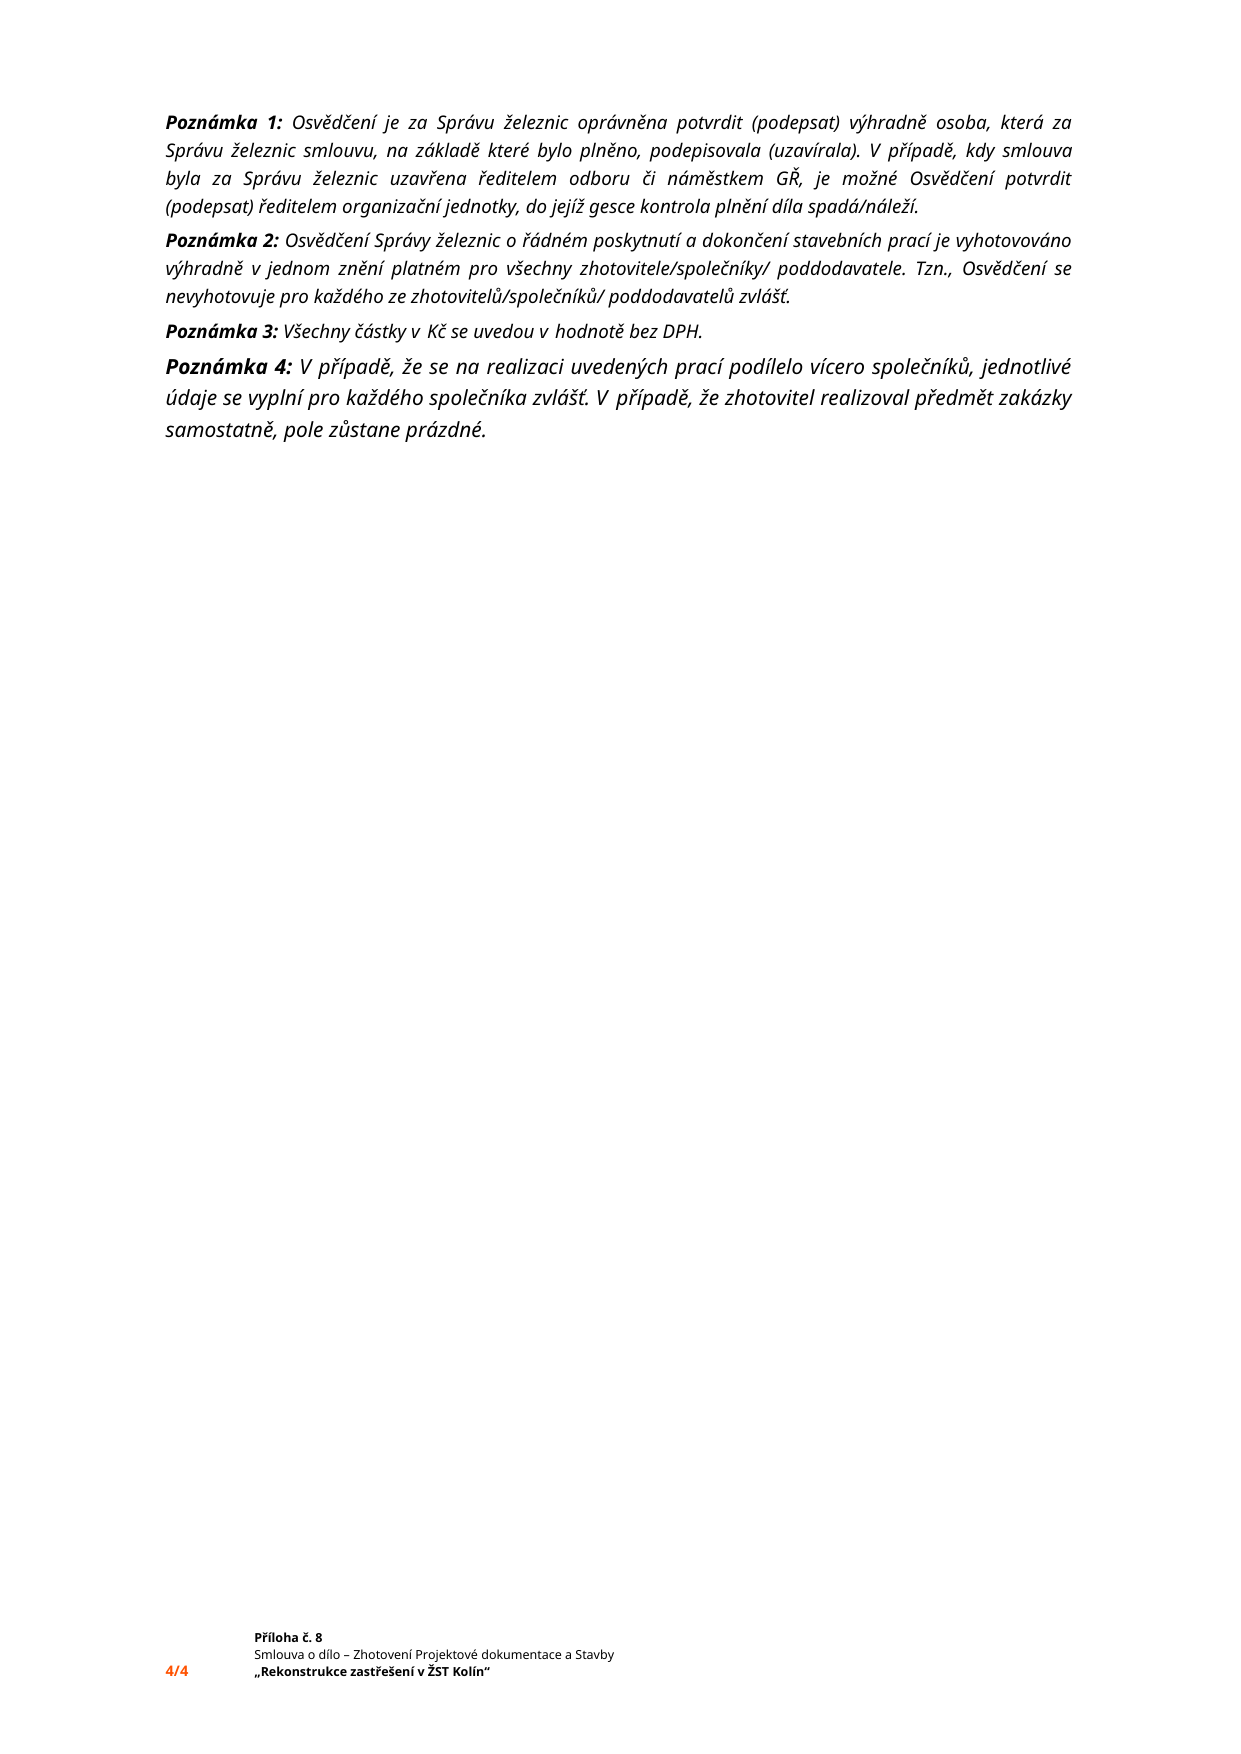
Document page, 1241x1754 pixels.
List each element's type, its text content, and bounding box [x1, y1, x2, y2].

text Poznámka 1: Osvědčení je za Správu železnic oprávněna potvrdit (podepsat) výhradně osoba, která za Správu železnic smlouvu, na základě které bylo plněno, podepisovala (uzavírala). V případě, kdy smlouva byla za Správu železnic uzavřena ředitelem odboru či náměstkem GŘ, je možné Osvědčení potvrdit (podepsat) ředitelem organizační jednotky, do jejíž gesce kontrola plnění díla spadá/náleží. [165, 109, 1075, 219]
text Poznámka 2: Osvědčení Správy železnic o řádném poskytnutí a dokončení stavebních prací je vyhotovováno výhradně v jednom znění platném pro všechny zhotovitele/společníky/ poddodavatele. Tzn., Osvědčení se nevyhotovuje pro každého ze zhotovitelů/společníků/ poddodavatelů zvlášť. [165, 228, 1075, 309]
text Poznámka 3: Všechny částky v Kč se uvedou v hodnotě bez DPH. [165, 318, 1075, 343]
text Poznámka 4: V případě, že se na realizaci uvedených prací podílelo vícero společníků, jednotlivé údaje se vyplní pro každého společníka zvlášť. V případě, že zhotovitel realizoval předmět zakázky samostatně, pole zůstane prázdné. [165, 352, 1075, 443]
